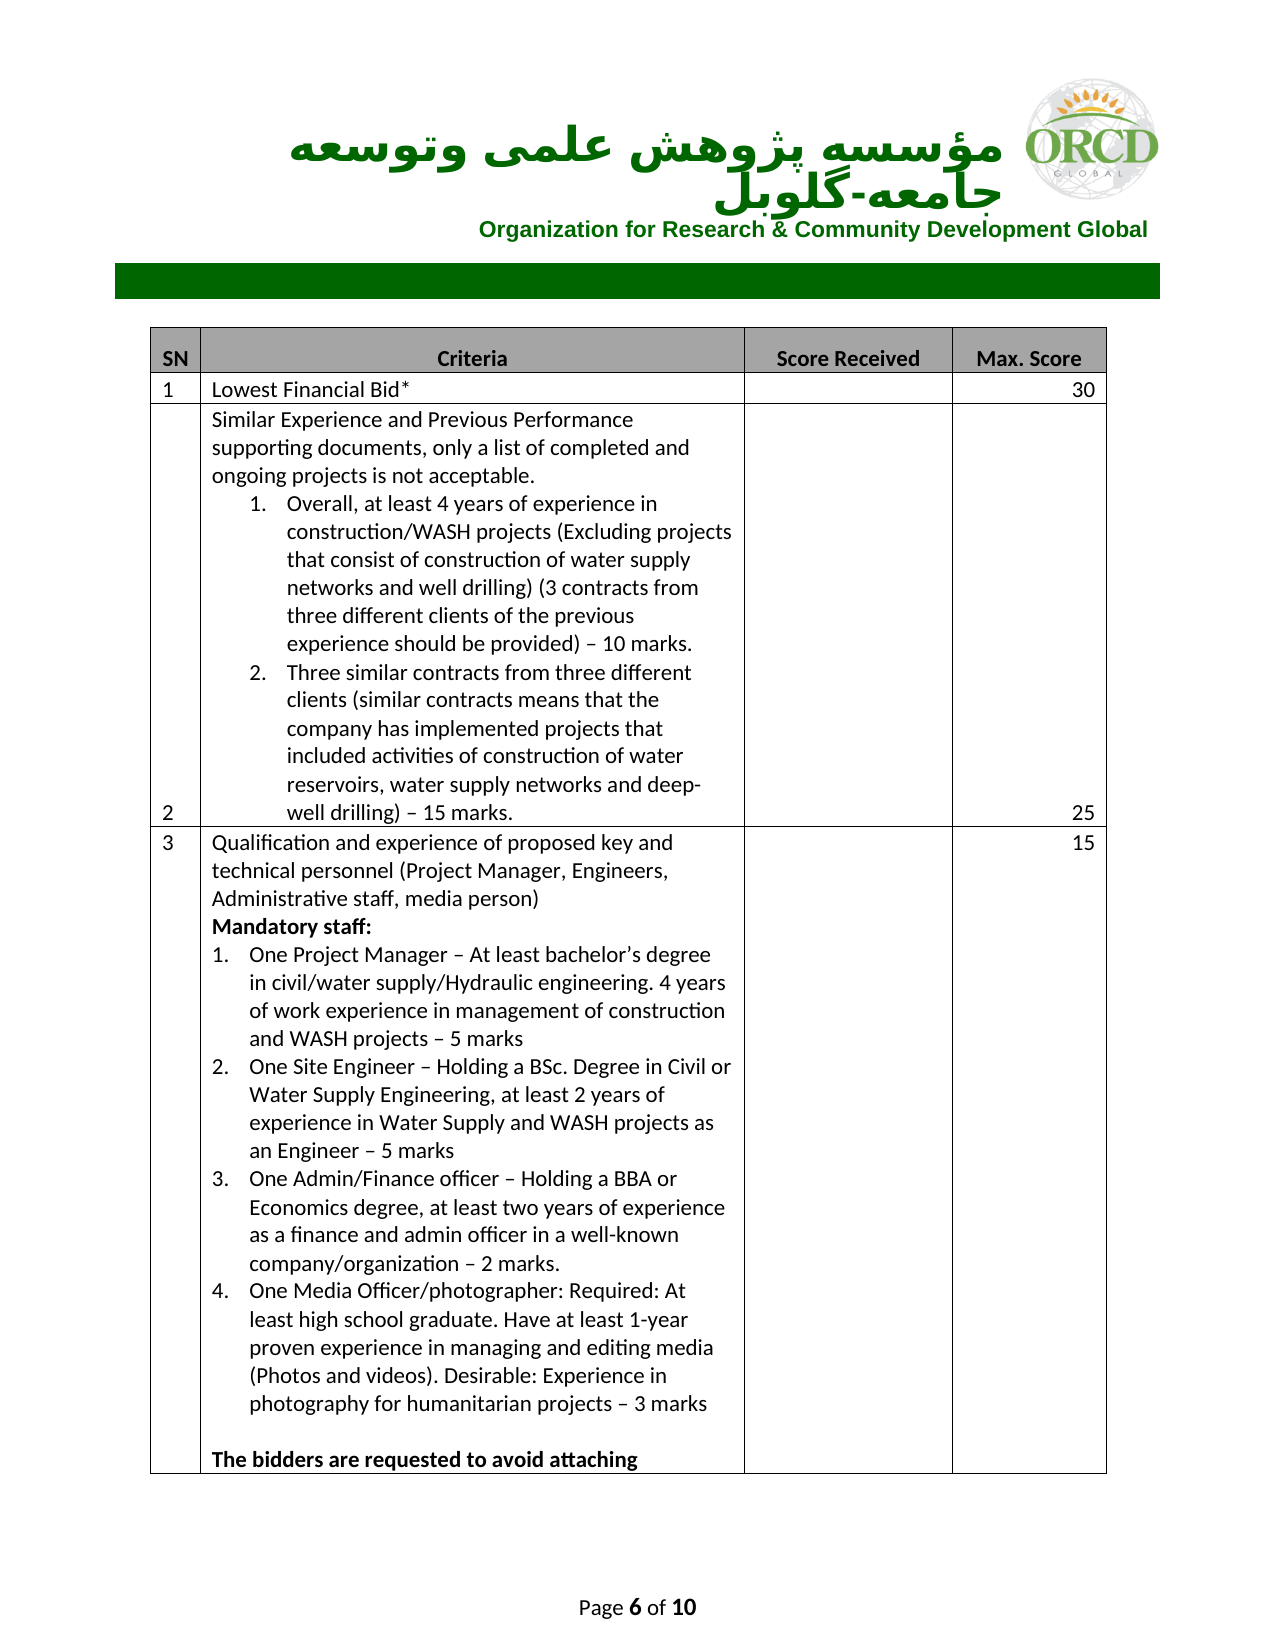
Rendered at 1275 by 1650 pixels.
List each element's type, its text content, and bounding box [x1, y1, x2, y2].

table_cell 15 [953, 827, 1106, 1473]
table_cell 3 [151, 827, 200, 1473]
table_cell Lowest Financial Bid* [201, 373, 744, 403]
table_cell 25 [953, 404, 1106, 826]
table_cell 2 [151, 404, 200, 826]
table_cell Criteria [201, 328, 744, 372]
table_cell 1 [151, 373, 200, 403]
table_cell Score Received [745, 328, 952, 372]
table_cell [745, 827, 952, 1473]
table_cell [745, 373, 952, 403]
table_cell Similar Experience and Previous Performance supporting documents, only a list of completed and ongoing projects is not acceptable. Overall, at least 4 years of experience in construction/WASH projects (Excluding projects that consist of construction of water supply networks and well drilling) (3 contracts from three different clients of the previous experience should be provided) – 10 marks. Three similar contracts from three different clients (similar contracts means that the company has implemented projects that included activities of construction of water reservoirs, water supply networks and deep-well drilling) – 15 marks. [201, 404, 744, 826]
table_cell SN [151, 328, 200, 372]
picture [1023, 75, 1160, 202]
table_cell [745, 404, 952, 826]
table_cell 30 [953, 373, 1106, 403]
table_cell Max. Score [953, 328, 1106, 372]
